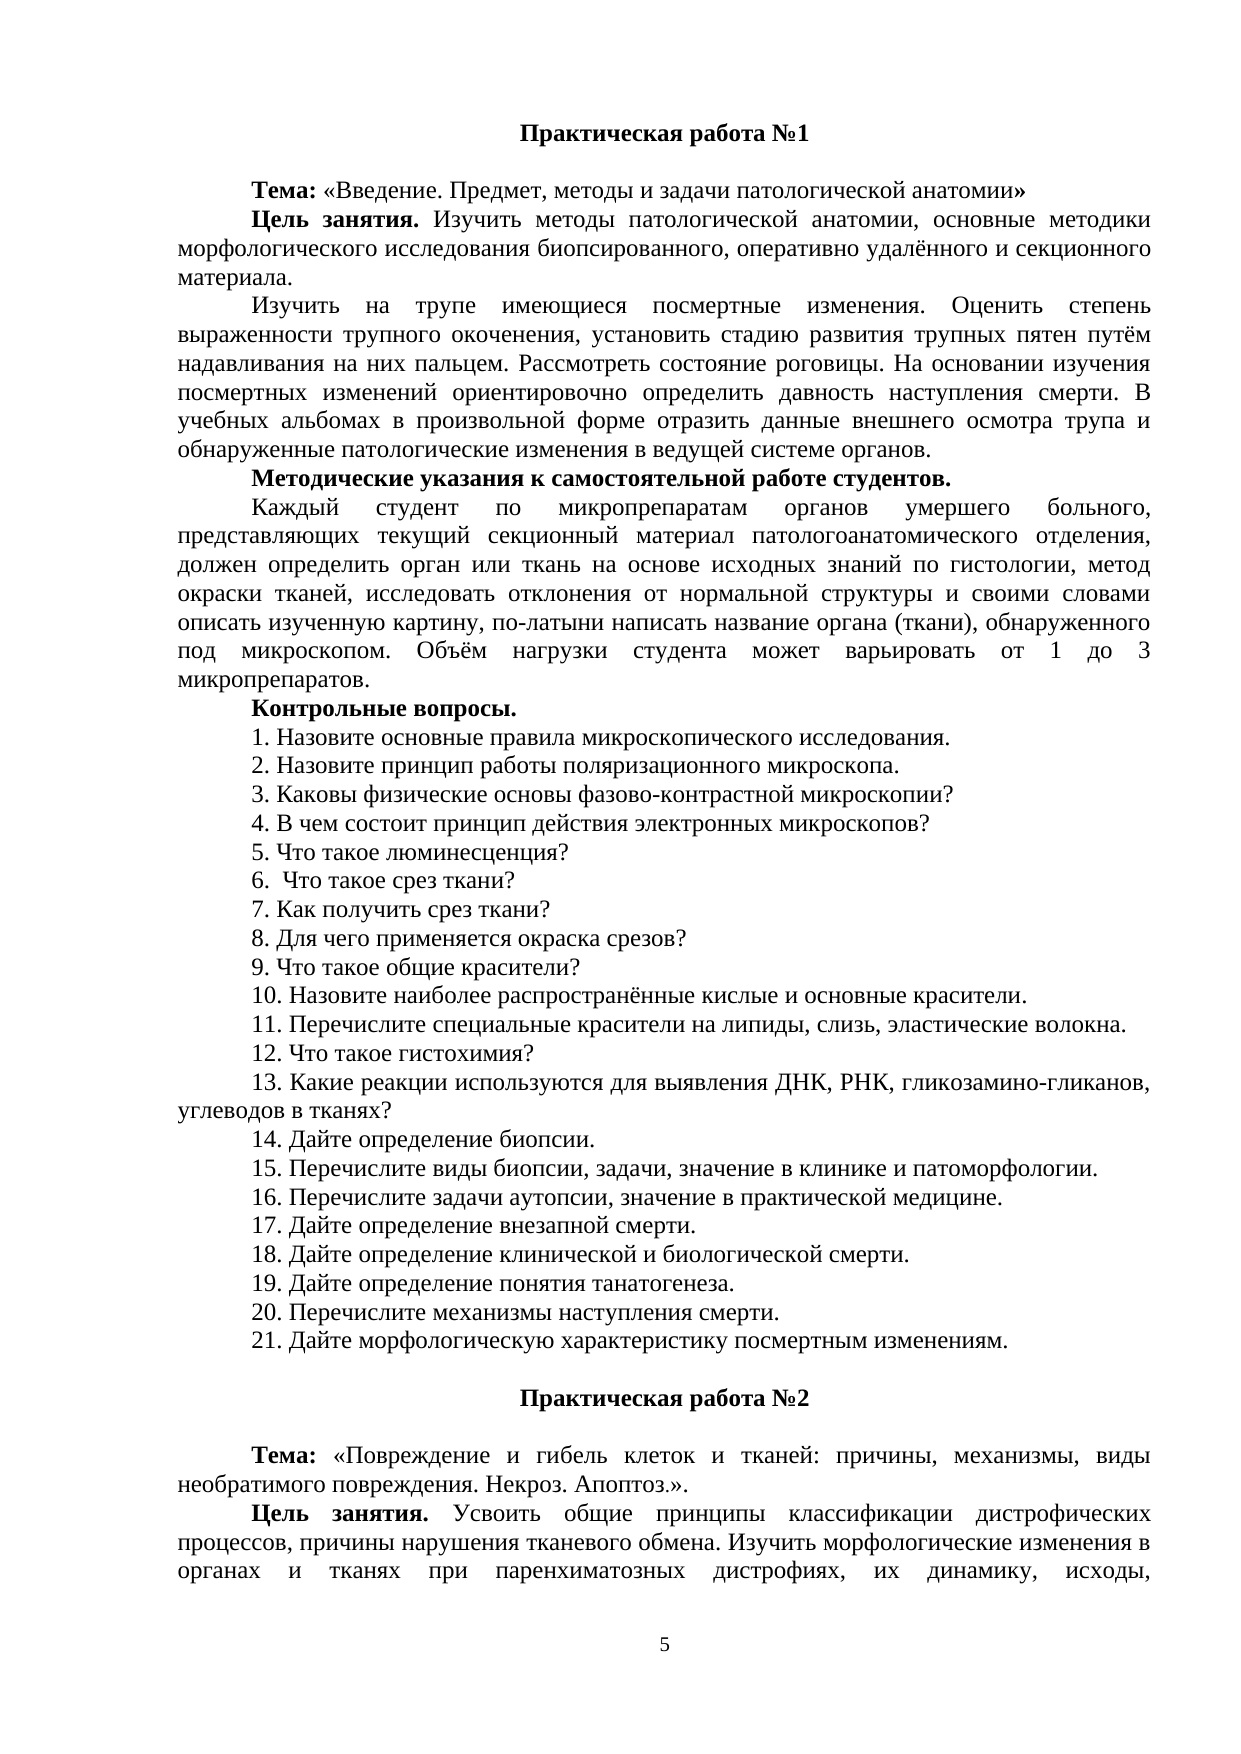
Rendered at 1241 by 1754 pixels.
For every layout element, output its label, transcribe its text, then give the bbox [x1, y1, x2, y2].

text 5. Что такое люминесценция? [177, 837, 1152, 866]
text 6. Что такое срез ткани? [177, 866, 1152, 894]
text Тема: «Введение. Предмет, методы и задачи патологической анатомии» [177, 176, 1152, 204]
text 19. Дайте определение понятия танатогенеза. [177, 1268, 1152, 1297]
text 14. Дайте определение биопсии. [177, 1124, 1152, 1153]
text 8. Для чего применяется окраска срезов? [177, 923, 1152, 952]
text 11. Перечислите специальные красители на липиды, слизь, эластические волокна. [177, 1009, 1152, 1038]
text 3. Каковы физические основы фазово-контрастной микроскопии? [177, 779, 1152, 808]
text 9. Что такое общие красители? [177, 952, 1152, 981]
text Цель занятия. Изучить методы патологической анатомии, основные методики морфологического исследования биопсированного, оперативно удалённого и секционного материала. [177, 204, 1152, 291]
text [177, 1498, 1152, 1584]
text Практическая работа №2 [177, 1383, 1152, 1412]
text 16. Перечислите задачи аутопсии, значение в практической медицине. [177, 1182, 1152, 1211]
text Каждый студент по микропрепаратам органов умершего больного, представляющих текущий секционный материал патологоанатомического отделения, должен определить орган или ткань на основе исходных знаний по гистологии, метод окраски тканей, исследовать отклонения от нормальной структуры и своими словами описать изученную картину, по-латыни написать название органа (ткани), обнаруженного под микроскопом. Объём нагрузки студента может варьировать от 1 до 3 микропрепаратов. [177, 492, 1152, 693]
text 4. В чем состоит принцип действия электронных микроскопов? [177, 808, 1152, 837]
text 7. Как получить срез ткани? [177, 894, 1152, 923]
text 20. Перечислите механизмы наступления смерти. [177, 1297, 1152, 1326]
text 17. Дайте определение внезапной смерти. [177, 1211, 1152, 1239]
text 18. Дайте определение клинической и биологической смерти. [177, 1239, 1152, 1268]
text Изучить на трупе имеющиеся посмертные изменения. Оценить степень выраженности трупного окоченения, установить стадию развития трупных пятен путём надавливания на них пальцем. Рассмотреть состояние роговицы. На основании изучения посмертных изменений ориентировочно определить давность наступления смерти. В учебных альбомах в произвольной форме отразить данные внешнего осмотра трупа и обнаруженные патологические изменения в ведущей системе органов. [177, 291, 1152, 463]
text 10. Назовите наиболее распространённые кислые и основные красители. [177, 981, 1152, 1009]
text 13. Какие реакции используются для выявления ДНК, РНК, гликозамино-гликанов, углеводов в тканях? [177, 1067, 1152, 1124]
text Практическая работа №1 [177, 118, 1152, 147]
text Тема: «Повреждение и гибель клеток и тканей: причины, механизмы, виды необратимого повреждения. Некроз. Апоптоз.». [177, 1441, 1152, 1498]
text 21. Дайте морфологическую характеристику посмертным изменениям. [177, 1326, 1152, 1354]
text 12. Что такое гистохимия? [177, 1038, 1152, 1067]
text Методические указания к самостоятельной работе студентов. [177, 463, 1152, 492]
text 2. Назовите принцип работы поляризационного микроскопа. [177, 751, 1152, 779]
text 15. Перечислите виды биопсии, задачи, значение в клинике и патоморфологии. [177, 1153, 1152, 1182]
text 1. Назовите основные правила микроскопического исследования. [177, 722, 1152, 751]
text Контрольные вопросы. [177, 693, 1152, 722]
